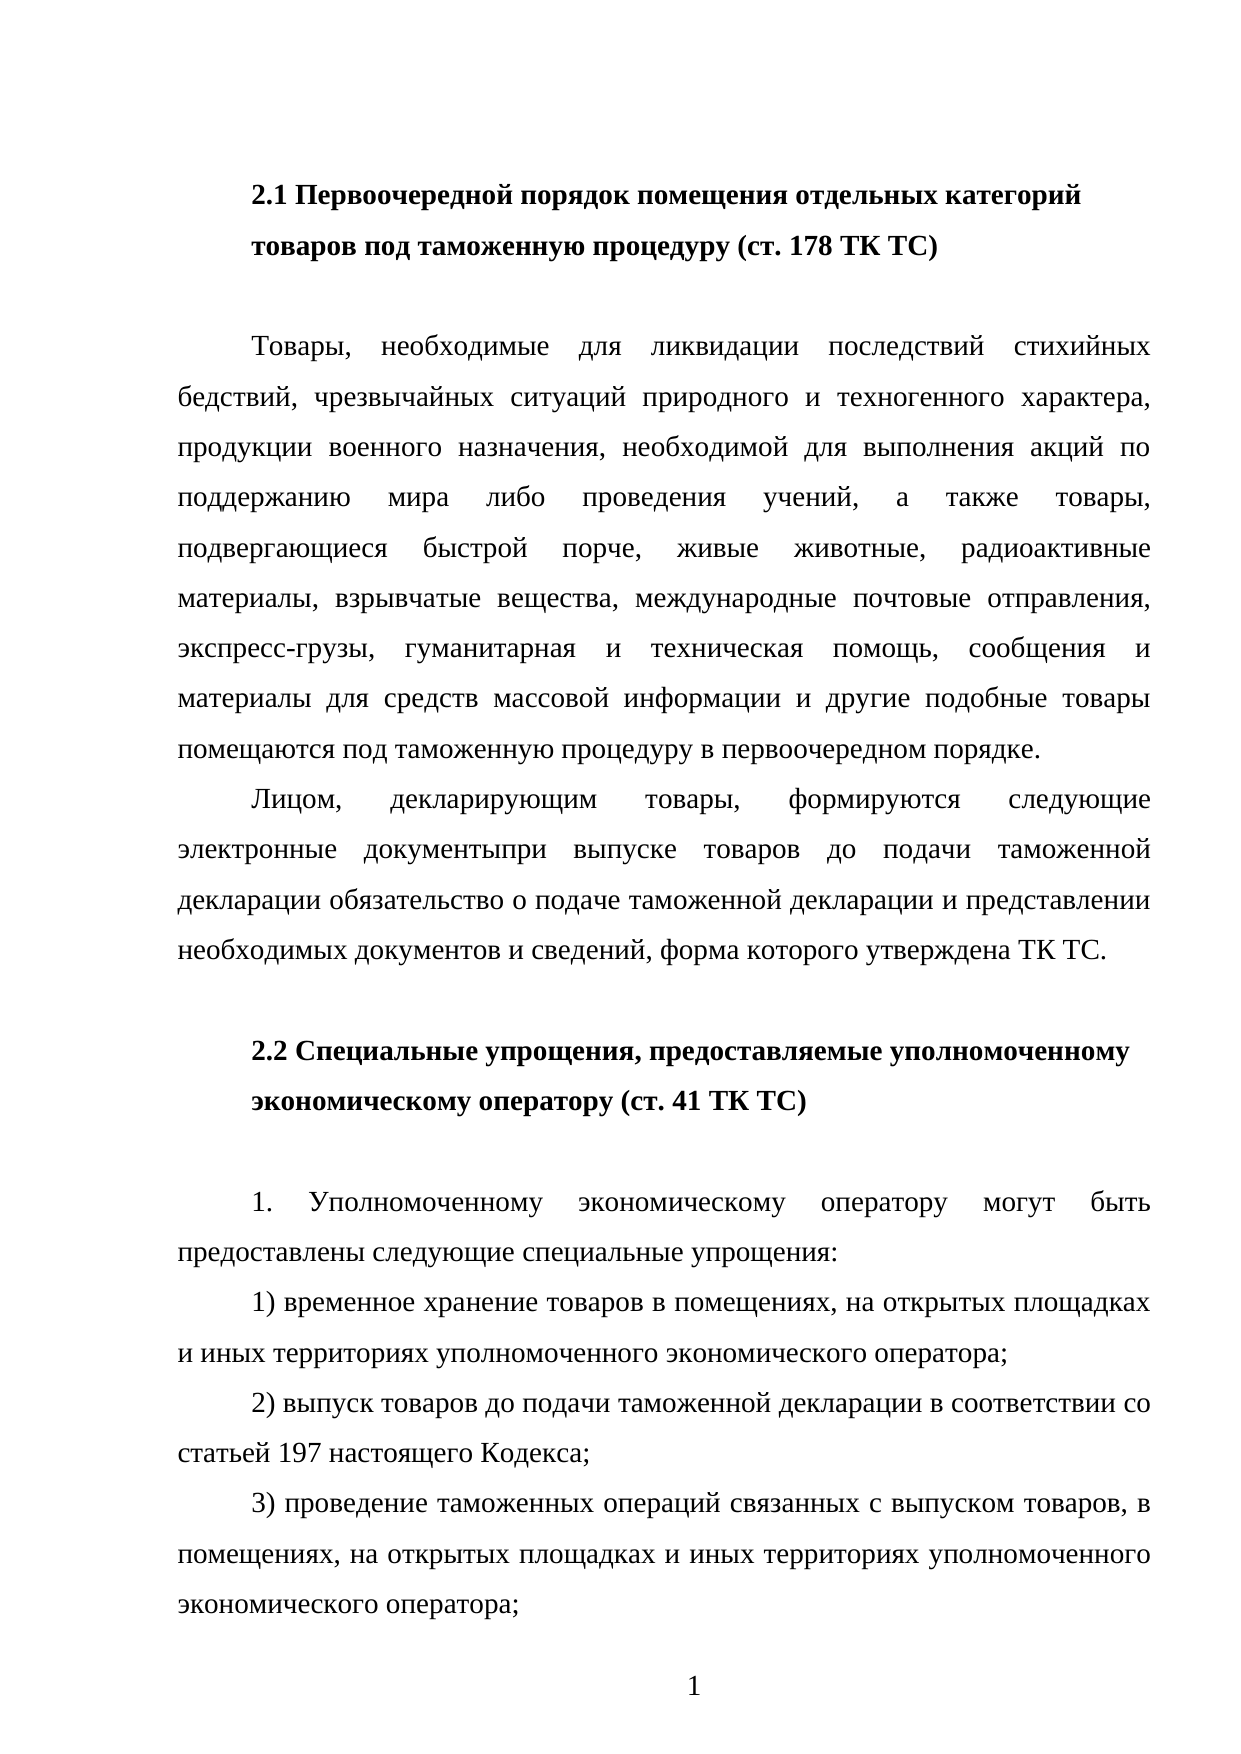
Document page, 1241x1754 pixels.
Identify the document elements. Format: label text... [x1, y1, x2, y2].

text Лицом, декларирующим товары, формируются следующие электронные документыпри выпуске товаров до подачи таможенной декларации обязательство о подаче таможенной декларации и представлении необходимых документов и сведений, форма которого утверждена ТК ТС. [177, 781, 1152, 966]
text 2) выпуск товаров до подачи таможенной декларации в соответствии со статьей 197 настоящего Кодекса; [177, 1385, 1152, 1469]
text 1) временное хранение товаров в помещениях, на открытых площадках и иных территориях уполномоченного экономического оператора; [177, 1284, 1152, 1368]
text 3) проведение таможенных операций связанных с выпуском товаров, в помещениях, на открытых площадках и иных территориях уполномоченного экономического оператора; [177, 1486, 1152, 1620]
subtitle 2.1 Первоочередной порядок помещения отдельных категорий товаров под таможенную процедуру (ст. 178 ТК ТС) [251, 177, 1152, 261]
text Товары, необходимые для ликвидации последствий стихийных бедствий, чрезвычайных ситуаций природного и техногенного характера, продукции военного назначения, необходимой для выполнения акций по поддержанию мира либо проведения учений, а также товары, подвергающиеся быстрой порче, живые животные, радиоактивные материалы, взрывчатые вещества, международные почтовые отправления, экспресс-грузы, гуманитарная и техническая помощь, сообщения и материалы для средств массовой информации и другие подобные товары помещаются под таможенную процедуру в первоочередном порядке. [177, 328, 1152, 764]
text 1. Уполномоченному экономическому оператору могут быть предоставлены следующие специальные упрощения: [177, 1184, 1152, 1268]
subtitle 2.2 Специальные упрощения, предоставляемые уполномоченному экономическому оператору (ст. 41 ТК ТС) [251, 1033, 1152, 1117]
